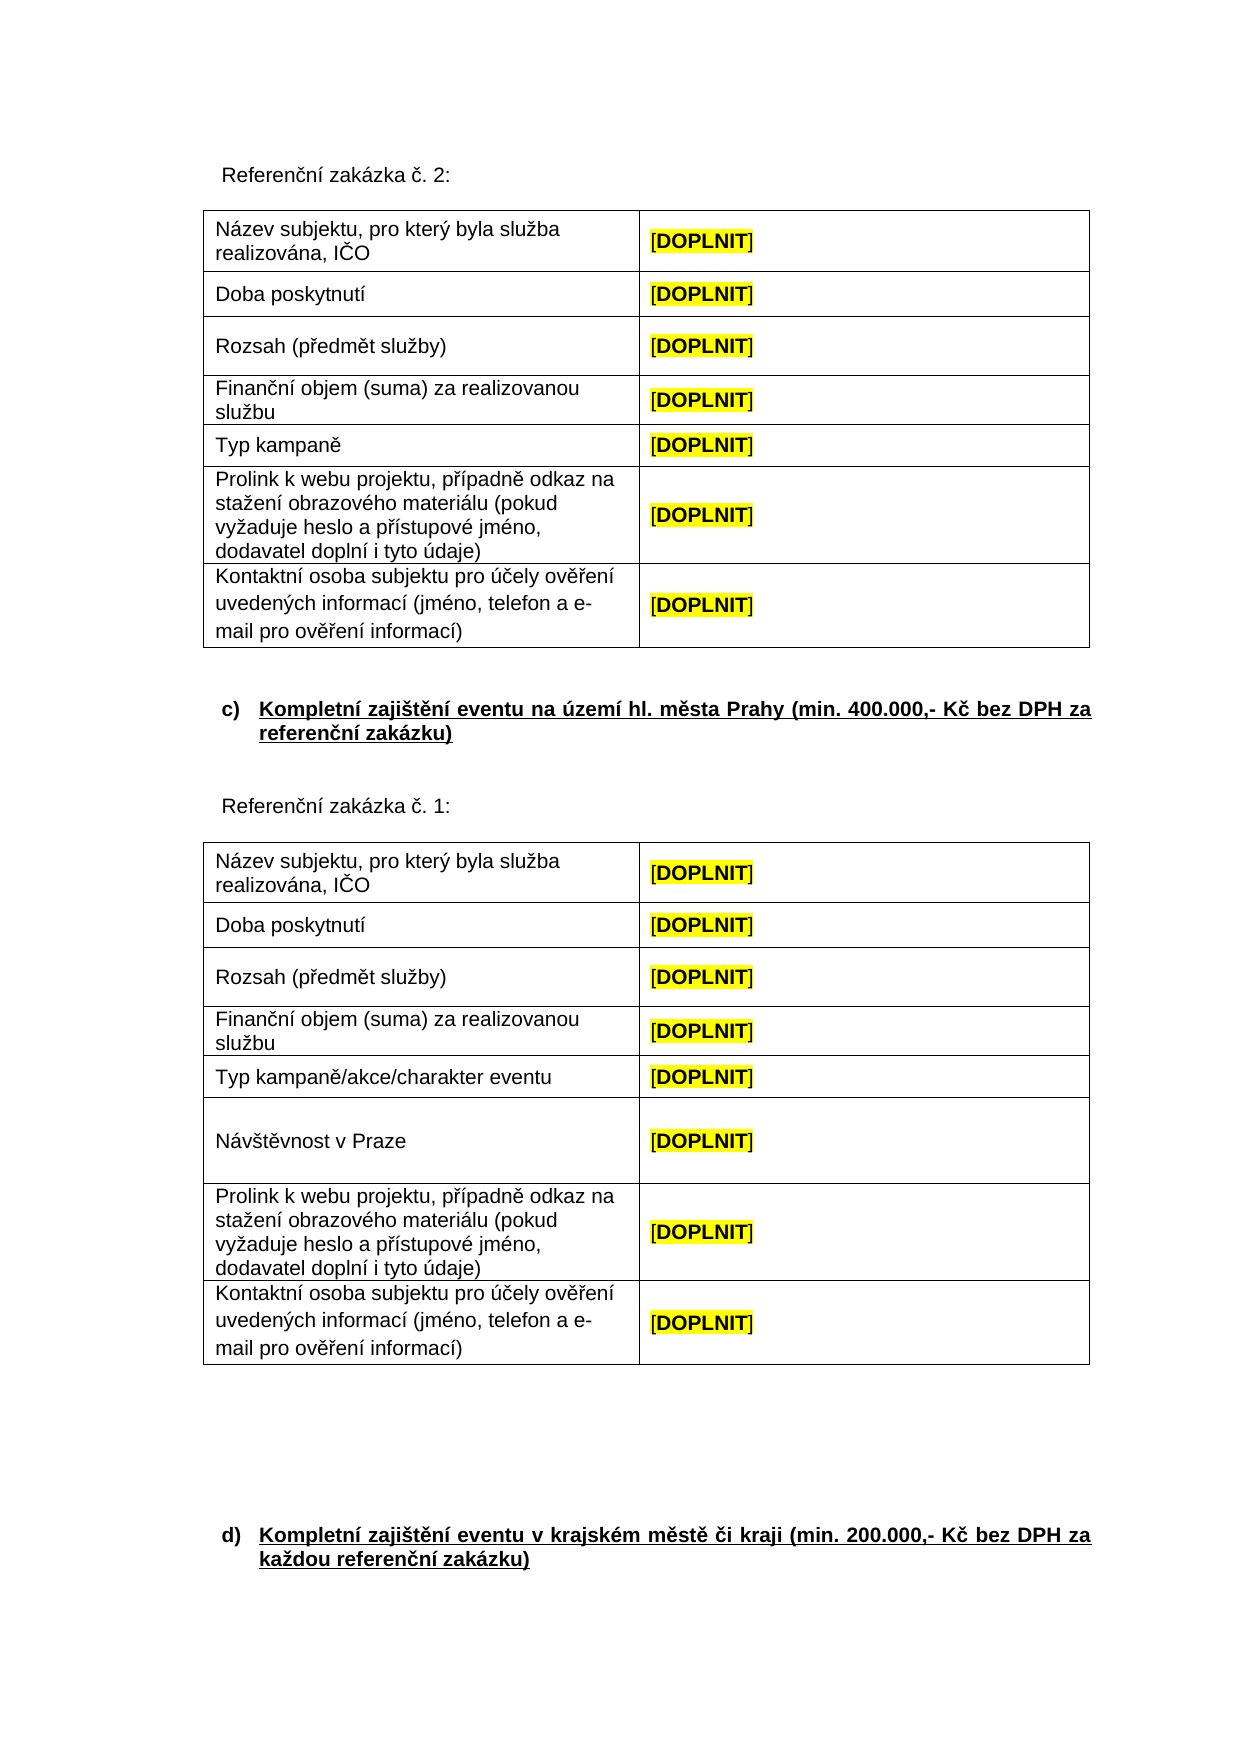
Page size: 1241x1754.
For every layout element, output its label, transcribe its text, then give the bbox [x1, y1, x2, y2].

table_cell Doba poskytnutí [204, 903, 639, 947]
table_cell [DOPLNIT] [640, 1098, 1089, 1183]
table_cell [DOPLNIT] [640, 1281, 1089, 1364]
table_cell [DOPLNIT] [640, 425, 1089, 466]
table_cell [DOPLNIT] [640, 1184, 1089, 1280]
table_cell Kontaktní osoba subjektu pro účely ověření uvedených informací (jméno, telefon a e-mail pro ověření informací) [204, 1281, 639, 1364]
table_cell Návštěvnost v Praze [204, 1098, 639, 1183]
table_cell Prolink k webu projektu, případně odkaz na stažení obrazového materiálu (pokud vyžaduje heslo a přístupové jméno, dodavatel doplní i tyto údaje) [204, 1184, 639, 1280]
table_cell Typ kampaně [204, 425, 639, 466]
table_cell [DOPLNIT] [640, 317, 1089, 374]
table_cell [DOPLNIT] [640, 376, 1089, 423]
table_cell Finanční objem (suma) za realizovanou službu [204, 1007, 639, 1055]
table_cell [DOPLNIT] [640, 467, 1089, 563]
table_cell Kontaktní osoba subjektu pro účely ověření uvedených informací (jméno, telefon a e-mail pro ověření informací) [204, 564, 639, 647]
table_cell [DOPLNIT] [640, 272, 1089, 316]
table_cell Finanční objem (suma) za realizovanou službu [204, 376, 639, 423]
table_cell Rozsah (předmět služby) [204, 317, 639, 374]
table_header [DOPLNIT] [640, 843, 1089, 902]
table_cell Prolink k webu projektu, případně odkaz na stažení obrazového materiálu (pokud vyžaduje heslo a přístupové jméno, dodavatel doplní i tyto údaje) [204, 467, 639, 563]
table_header [DOPLNIT] [640, 211, 1089, 271]
table_cell [DOPLNIT] [640, 564, 1089, 647]
table_cell [DOPLNIT] [640, 948, 1089, 1006]
table_header Název subjektu, pro který byla služba realizována, IČO [204, 843, 639, 902]
table_cell [DOPLNIT] [640, 903, 1089, 947]
table_cell Doba poskytnutí [204, 272, 639, 316]
table_cell Rozsah (předmět služby) [204, 948, 639, 1006]
table_cell [DOPLNIT] [640, 1056, 1089, 1097]
table_header Název subjektu, pro který byla služba realizována, IČO [204, 211, 639, 271]
list Kompletní zajištění eventu v krajském městě či kraji (min. 200.000,- Kč bez DPH za každou referenční zakázku) [221, 1523, 1092, 1571]
table_cell Typ kampaně/akce/charakter eventu [204, 1056, 639, 1097]
list Referenční zakázka č. 1: [221, 794, 1092, 818]
table_cell [DOPLNIT] [640, 1007, 1089, 1055]
list Referenční zakázka č. 2: [221, 162, 1092, 186]
list Kompletní zajištění eventu na území hl. města Prahy (min. 400.000,- Kč bez DPH za referenční zakázku) [221, 697, 1092, 745]
